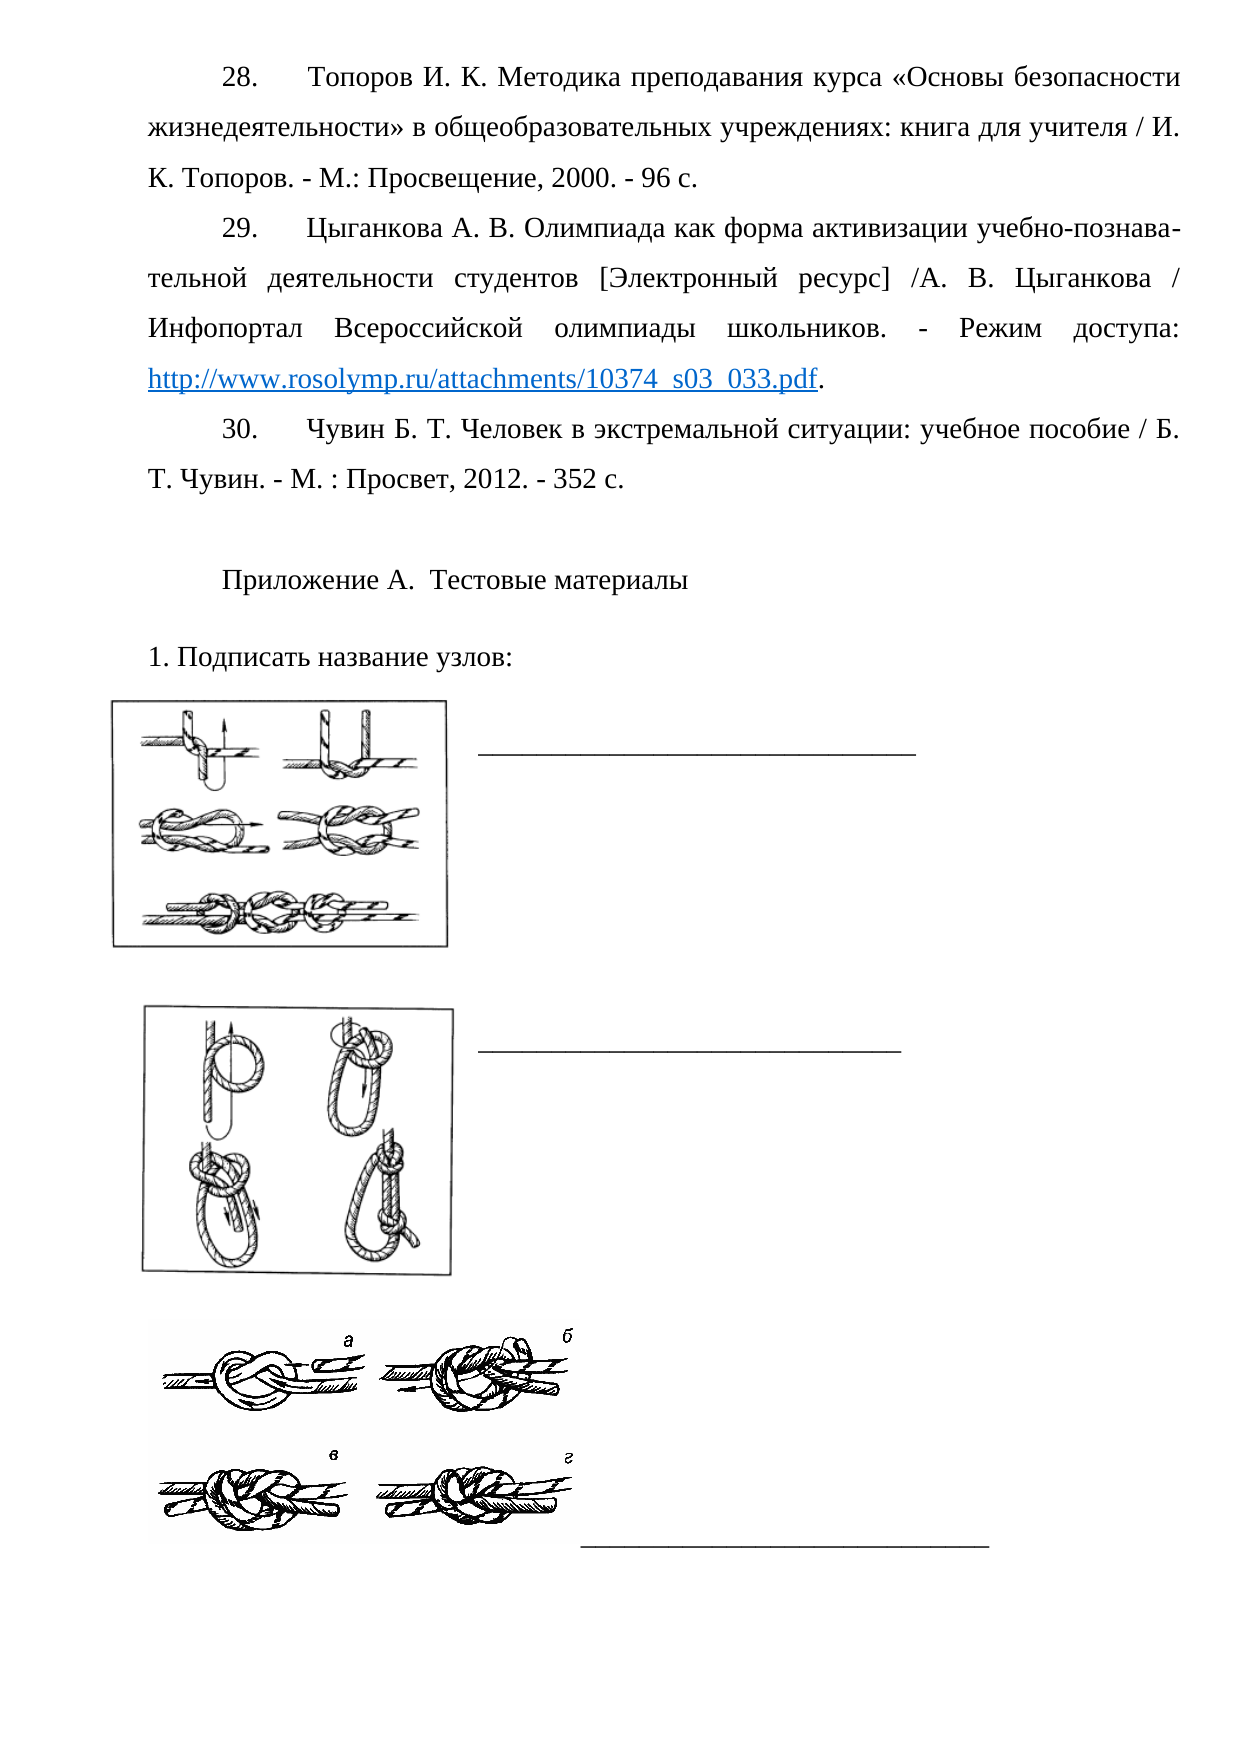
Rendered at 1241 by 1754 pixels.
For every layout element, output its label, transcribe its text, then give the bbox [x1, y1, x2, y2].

text 1. Подписать название узлов: [148, 639, 1181, 672]
list Топоров И. К. Методика преподавания курса «Основы безопасности жизнедеятельности» в общеобразовательных учреждениях: книга для учителя / И. К. Топоров. - М.: Просвещение, 2000. - 96 с. [148, 59, 1181, 193]
list Чувин Б. Т. Человек в экстремальной ситуации: учебное пособие / Б. Т. Чувин. - М. : Просвет, 2012. - 352 с. [148, 411, 1181, 495]
text _____________________________ [460, 1022, 1181, 1056]
text ______________________________ [460, 725, 1181, 759]
picture [134, 992, 460, 1285]
picture [147, 1319, 581, 1544]
text Приложение А. Тестовые материалы [148, 562, 1181, 596]
list Цыганкова А. В. Олимпиада как форма активизации учебно-познавательной деятельности студентов [Электронный ресурс] /А. В. Цыганкова / Инфопортал Всероссийской олимпиады школьников. - Режим доступа: http://www.rosolymp.ru/attachments/10374_s03_033.pdf. [148, 210, 1181, 394]
picture [106, 699, 460, 948]
